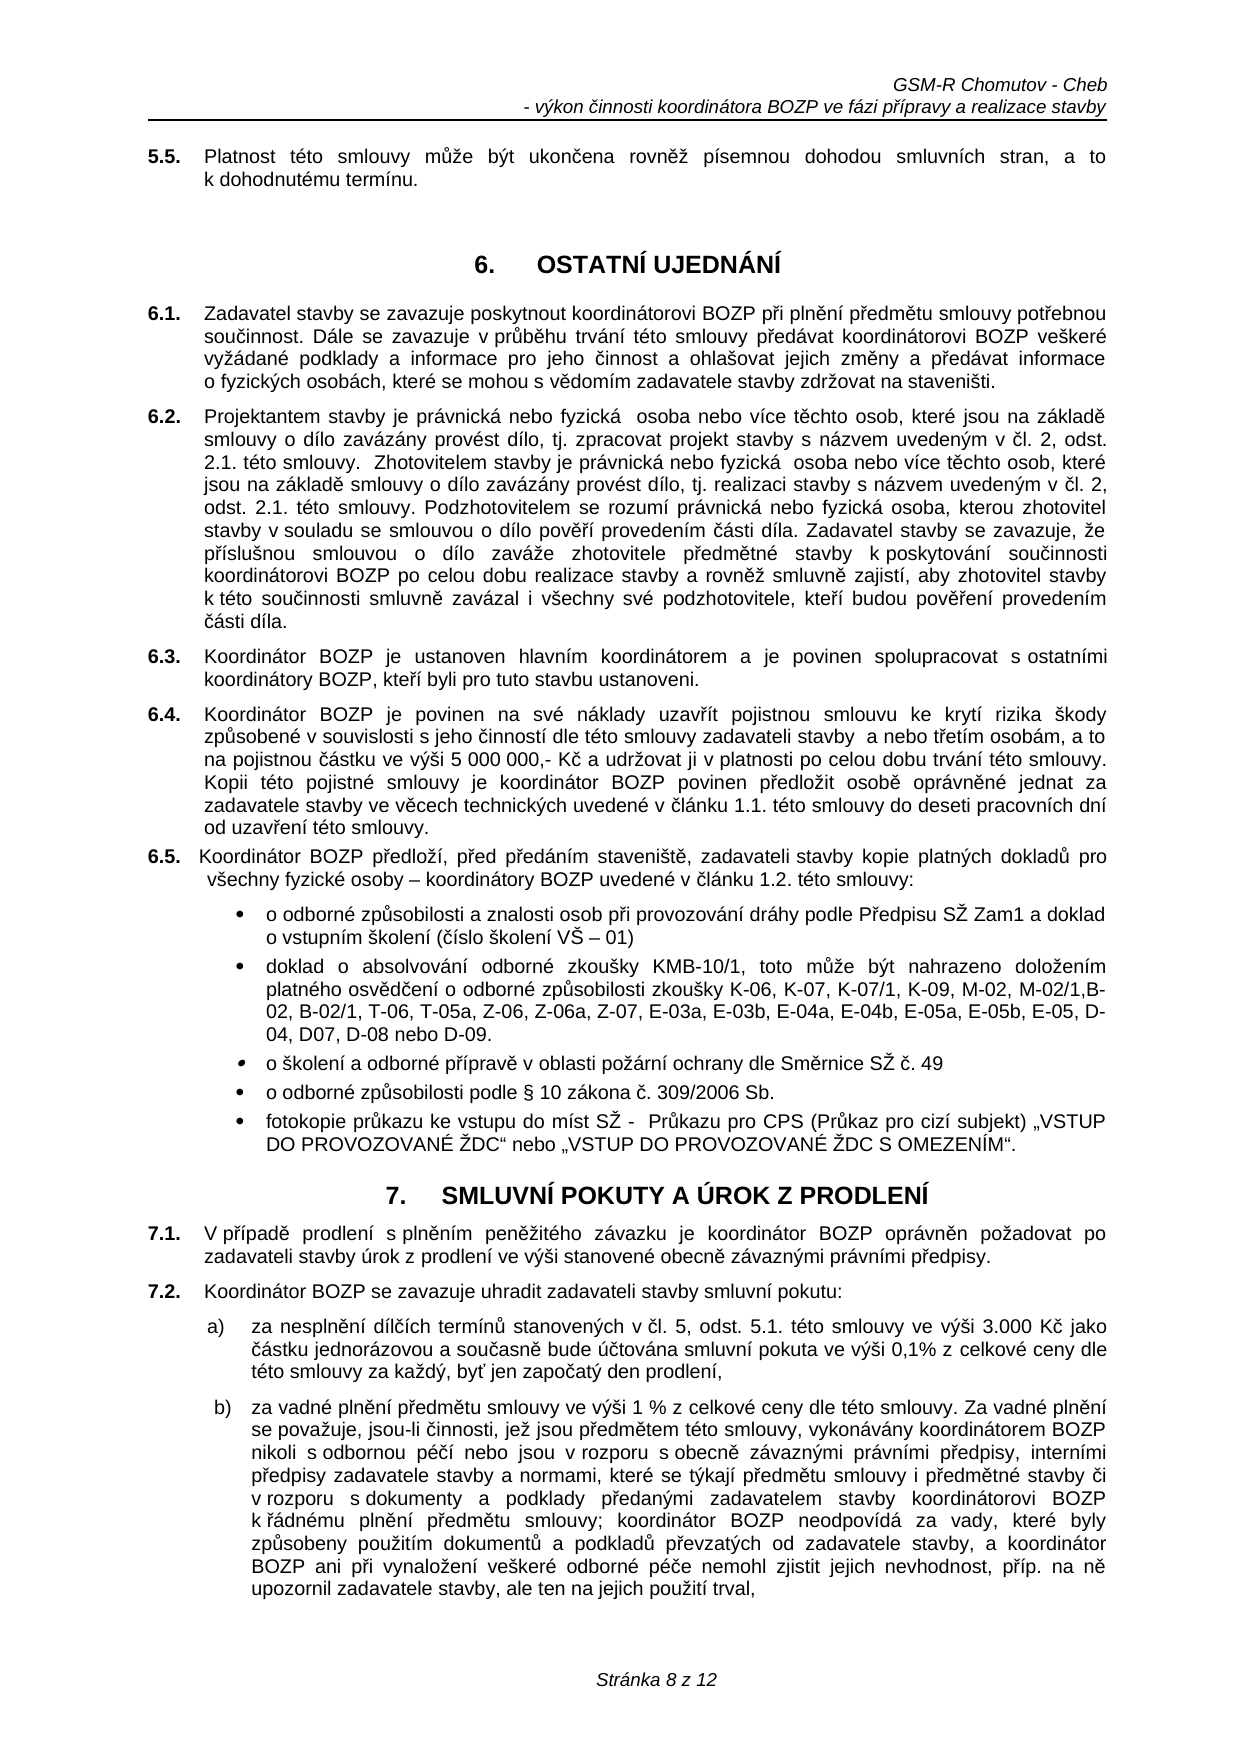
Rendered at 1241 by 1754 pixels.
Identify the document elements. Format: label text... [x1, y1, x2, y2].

text 5.5. Platnost této smlouvy může být ukončena rovněž písemnou dohodou smluvních stran, a to k dohodnutému termínu. [148, 145, 1107, 190]
list za nesplnění dílčích termínů stanovených v čl. 5, odst. 5.1. této smlouvy ve výši 3.000 Kč jako částku jednorázovou a současně bude účtována smluvní pokuta ve výši 0,1% z celkové ceny dle této smlouvy za každý, byť jen započatý den prodlení, [207, 1315, 1107, 1383]
text 6.5. Koordinátor BOZP předloží, před předáním staveniště, zadavateli stavby kopie platných dokladů pro všechny fyzické osoby – koordinátory BOZP uvedené v článku 1.2. této smlouvy: [148, 845, 1107, 891]
list o odborné způsobilosti a znalosti osob při provozování dráhy podle Předpisu SŽ Zam1 a doklad o vstupním školení (číslo školení VŠ – 01) [236, 903, 1107, 948]
list za vadné plnění předmětu smlouvy ve výši 1 % z celkové ceny dle této smlouvy. Za vadné plnění se považuje, jsou-li činnosti, jež jsou předmětem této smlouvy, vykonávány koordinátorem BOZP nikoli s odbornou péčí nebo jsou v rozporu s obecně závaznými právními předpisy, interními předpisy zadavatele stavby a normami, které se týkají předmětu smlouvy i předmětné stavby či v rozporu s dokumenty a podklady předanými zadavatelem stavby koordinátorovi BOZP k řádnému plnění předmětu smlouvy; koordinátor BOZP neodpovídá za vady, které byly způsobeny použitím dokumentů a podkladů převzatých od zadavatele stavby, a koordinátor BOZP ani při vynaložení veškeré odborné péče nemohl zjistit jejich nevhodnost, příp. na ně upozornil zadavatele stavby, ale ten na jejich použití trval, [214, 1396, 1107, 1600]
list o odborné způsobilosti podle § 10 zákona č. 309/2006 Sb. [236, 1081, 1107, 1104]
text 7.1. V případě prodlení s plněním peněžitého závazku je koordinátor BOZP oprávněn požadovat po zadavateli stavby úrok z prodlení ve výši stanovené obecně závaznými právními předpisy. [148, 1222, 1107, 1267]
subtitle 6. Ostatní ujednání [148, 250, 1107, 279]
text 6.4. Koordinátor BOZP je povinen na své náklady uzavřít pojistnou smlouvu ke krytí rizika škody způsobené v souvislosti s jeho činností dle této smlouvy zadavateli stavby a nebo třetím osobám, a to na pojistnou částku ve výši 5 000 000,- Kč a udržovat ji v platnosti po celou dobu trvání této smlouvy. Kopii této pojistné smlouvy je koordinátor BOZP povinen předložit osobě oprávněné jednat za zadavatele stavby ve věcech technických uvedené v článku 1.1. této smlouvy do deseti pracovních dní od uzavření této smlouvy. [148, 703, 1107, 839]
text 6.1. Zadavatel stavby se zavazuje poskytnout koordinátorovi BOZP při plnění předmětu smlouvy potřebnou součinnost. Dále se zavazuje v průběhu trvání této smlouvy předávat koordinátorovi BOZP veškeré vyžádané podklady a informace pro jeho činnost a ohlašovat jejich změny a předávat informace o fyzických osobách, které se mohou s vědomím zadavatele stavby zdržovat na staveništi. [148, 302, 1107, 393]
text 6.3. Koordinátor BOZP je ustanoven hlavním koordinátorem a je povinen spolupracovat s ostatními koordinátory BOZP, kteří byli pro tuto stavbu ustanoveni. [148, 645, 1107, 690]
list fotokopie průkazu ke vstupu do míst SŽ - Průkazu pro CPS (Průkaz pro cizí subjekt) „VSTUP DO PROVOZOVANÉ ŽDC“ nebo „VSTUP DO PROVOZOVANÉ ŽDC S OMEZENÍM“. [236, 1110, 1107, 1156]
text 6.2. Projektantem stavby je právnická nebo fyzická osoba nebo více těchto osob, které jsou na základě smlouvy o dílo zavázány provést dílo, tj. zpracovat projekt stavby s názvem uvedeným v čl. 2, odst. 2.1. této smlouvy. Zhotovitelem stavby je právnická nebo fyzická osoba nebo více těchto osob, které jsou na základě smlouvy o dílo zavázány provést dílo, tj. realizaci stavby s názvem uvedeným v čl. 2, odst. 2.1. této smlouvy. Podzhotovitelem se rozumí právnická nebo fyzická osoba, kterou zhotovitel stavby v souladu se smlouvou o dílo pověří provedením části díla. Zadavatel stavby se zavazuje, že příslušnou smlouvou o dílo zaváže zhotovitele předmětné stavby k poskytování součinnosti koordinátorovi BOZP po celou dobu realizace stavby a rovněž smluvně zajistí, aby zhotovitel stavby k této součinnosti smluvně zavázal i všechny své podzhotovitele, kteří budou pověření provedením části díla. [148, 405, 1107, 632]
text 7. SMLUVNÍ POKUTY A ÚROK Z PRODLENÍ [148, 1181, 1167, 1209]
text 7.2. Koordinátor BOZP se zavazuje uhradit zadavateli stavby smluvní pokutu: [148, 1280, 1107, 1302]
list o školení a odborné přípravě v oblasti požární ochrany dle Směrnice SŽ č. 49 [236, 1052, 1107, 1075]
list doklad o absolvování odborné zkoušky KMB-10/1, toto může být nahrazeno doložením platného osvědčení o odborné způsobilosti zkoušky K-06, K-07, K-07/1, K-09, M-02, M-02/1,B-02, B-02/1, T-06, T-05a, Z-06, Z-06a, Z-07, E-03a, E-03b, E-04a, E-04b, E-05a, E-05b, E-05, D-04, D07, D-08 nebo D-09. [236, 955, 1107, 1046]
